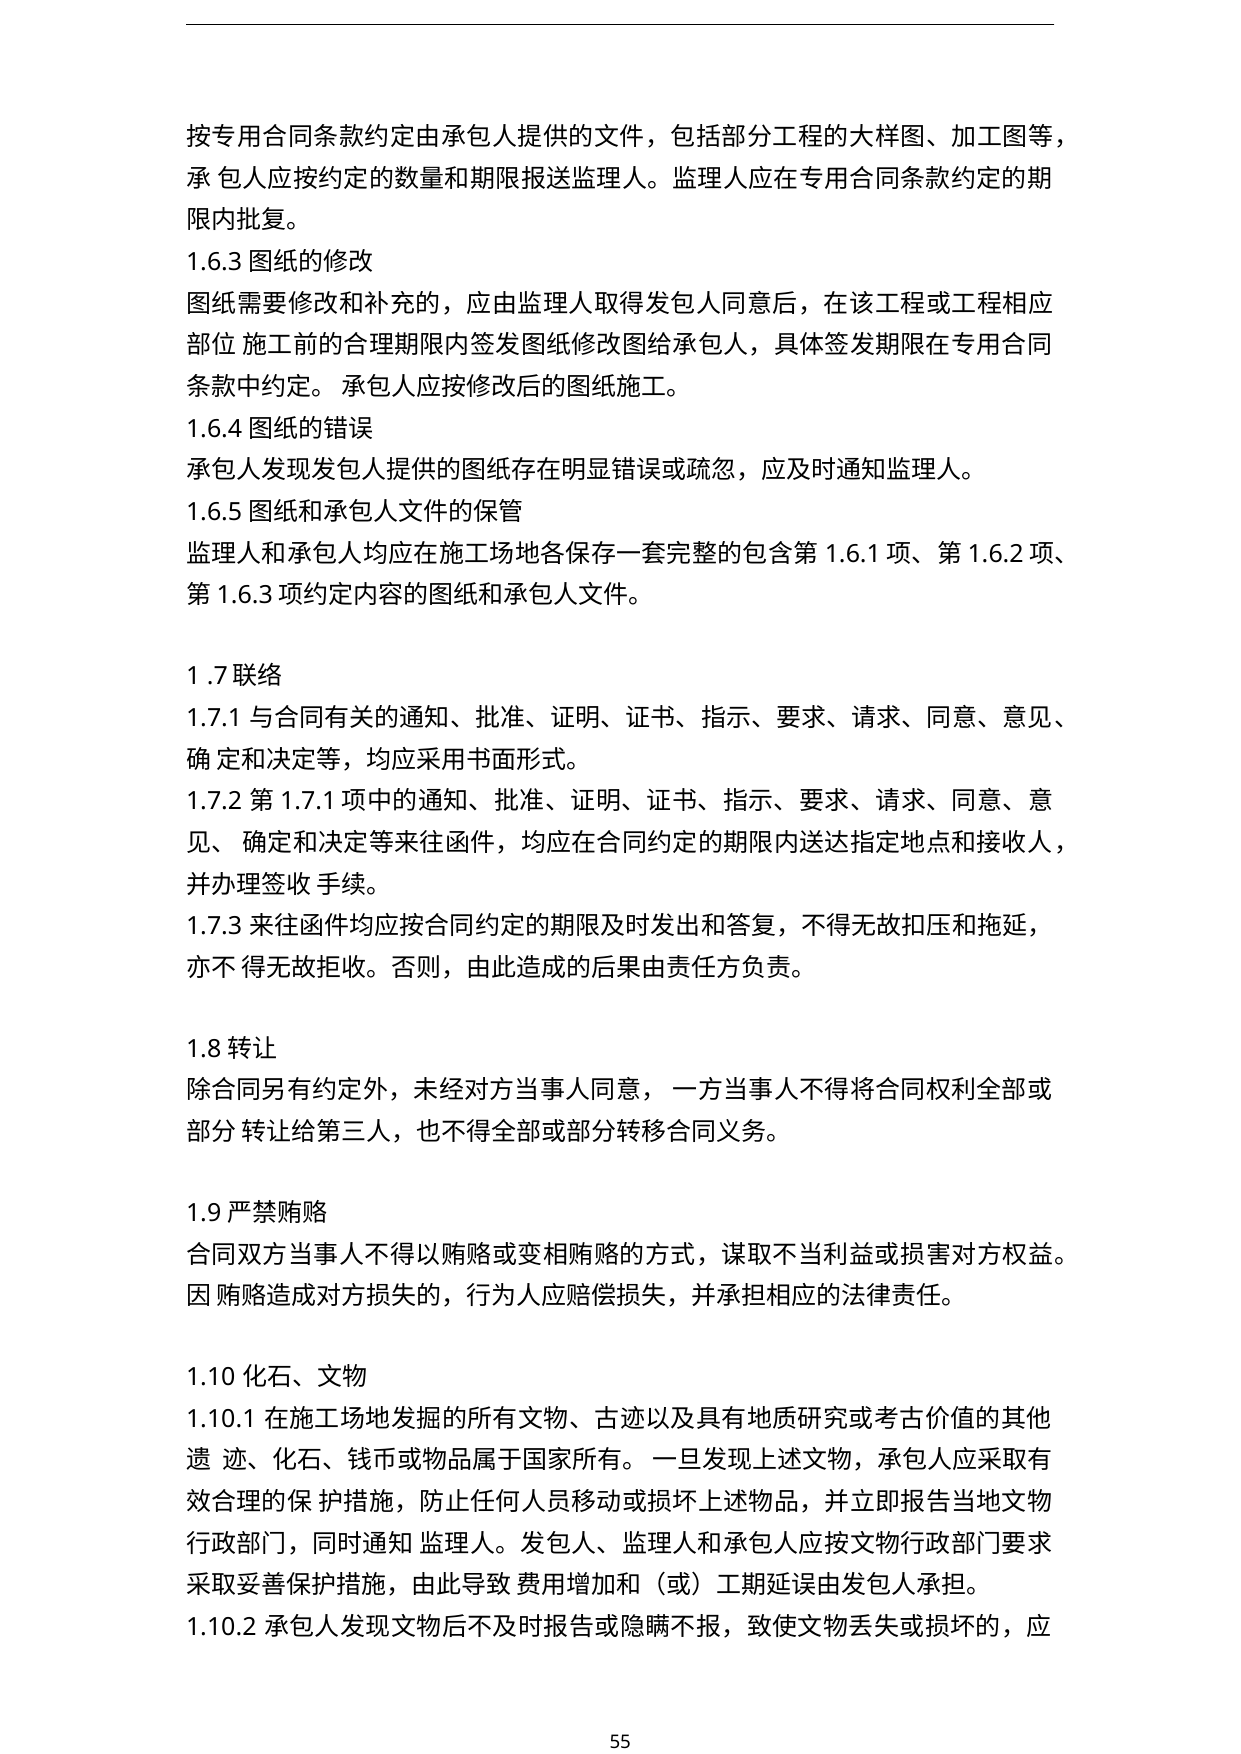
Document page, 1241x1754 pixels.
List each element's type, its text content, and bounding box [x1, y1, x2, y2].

text 1.6.4 图纸的错误 [186, 408, 1054, 444]
text 1.10.1 在施工场地发掘的所有文物、古迹以及具有地质研究或考古价值的其他遗 迹、化石、钱币或物品属于国家所有。 一旦发现上述文物，承包人应采取有效合理的保 护措施，防止任何人员移动或损坏上述物品，并立即报告当地文物行政部门，同时通知 监理人。发包人、监理人和承包人应按文物行政部门要求采取妥善保护措施，由此导致 费用增加和（或）工期延误由发包人承担。 [186, 1398, 1054, 1601]
text 承包人发现发包人提供的图纸存在明显错误或疏忽，应及时通知监理人。 [186, 450, 1054, 486]
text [186, 1607, 1054, 1643]
text 1.7.3 来往函件均应按合同约定的期限及时发出和答复，不得无故扣压和拖延，亦不 得无故拒收。否则，由此造成的后果由责任方负责。 [186, 906, 1054, 984]
text 1.8 转让 [186, 1028, 1054, 1064]
text 1 .7联络 [186, 656, 1054, 692]
text 除合同另有约定外，未经对方当事人同意， 一方当事人不得将合同权利全部或部分 转让给第三人，也不得全部或部分转移合同义务。 [186, 1070, 1054, 1148]
text 监理人和承包人均应在施工场地各保存一套完整的包含第1.6.1项、第1.6.2项、第 1.6.3项约定内容的图纸和承包人文件。 [186, 533, 1054, 611]
text 1.6.5 图纸和承包人文件的保管 [186, 492, 1054, 528]
text 1.7.2 第1.7.1项中的通知、批准、证明、证书、指示、要求、请求、同意、意见、 确定和决定等来往函件，均应在合同约定的期限内送达指定地点和接收人，并办理签收 手续。 [186, 781, 1054, 900]
text 1.10 化石、文物 [186, 1357, 1054, 1393]
text 按专用合同条款约定由承包人提供的文件，包括部分工程的大样图、加工图等，承 包人应按约定的数量和期限报送监理人。监理人应在专用合同条款约定的期限内批复。 [186, 117, 1054, 236]
text 合同双方当事人不得以贿赂或变相贿赂的方式，谋取不当利益或损害对方权益。因 贿赂造成对方损失的，行为人应赔偿损失，并承担相应的法律责任。 [186, 1234, 1054, 1312]
text 图纸需要修改和补充的，应由监理人取得发包人同意后，在该工程或工程相应部位 施工前的合理期限内签发图纸修改图给承包人，具体签发期限在专用合同条款中约定。 承包人应按修改后的图纸施工。 [186, 283, 1054, 403]
text 1.7.1 与合同有关的通知、批准、证明、证书、指示、要求、请求、同意、意见、确 定和决定等，均应采用书面形式。 [186, 697, 1054, 775]
text 1.9 严禁贿赂 [186, 1192, 1054, 1229]
text 1.6.3 图纸的修改 [186, 242, 1054, 278]
